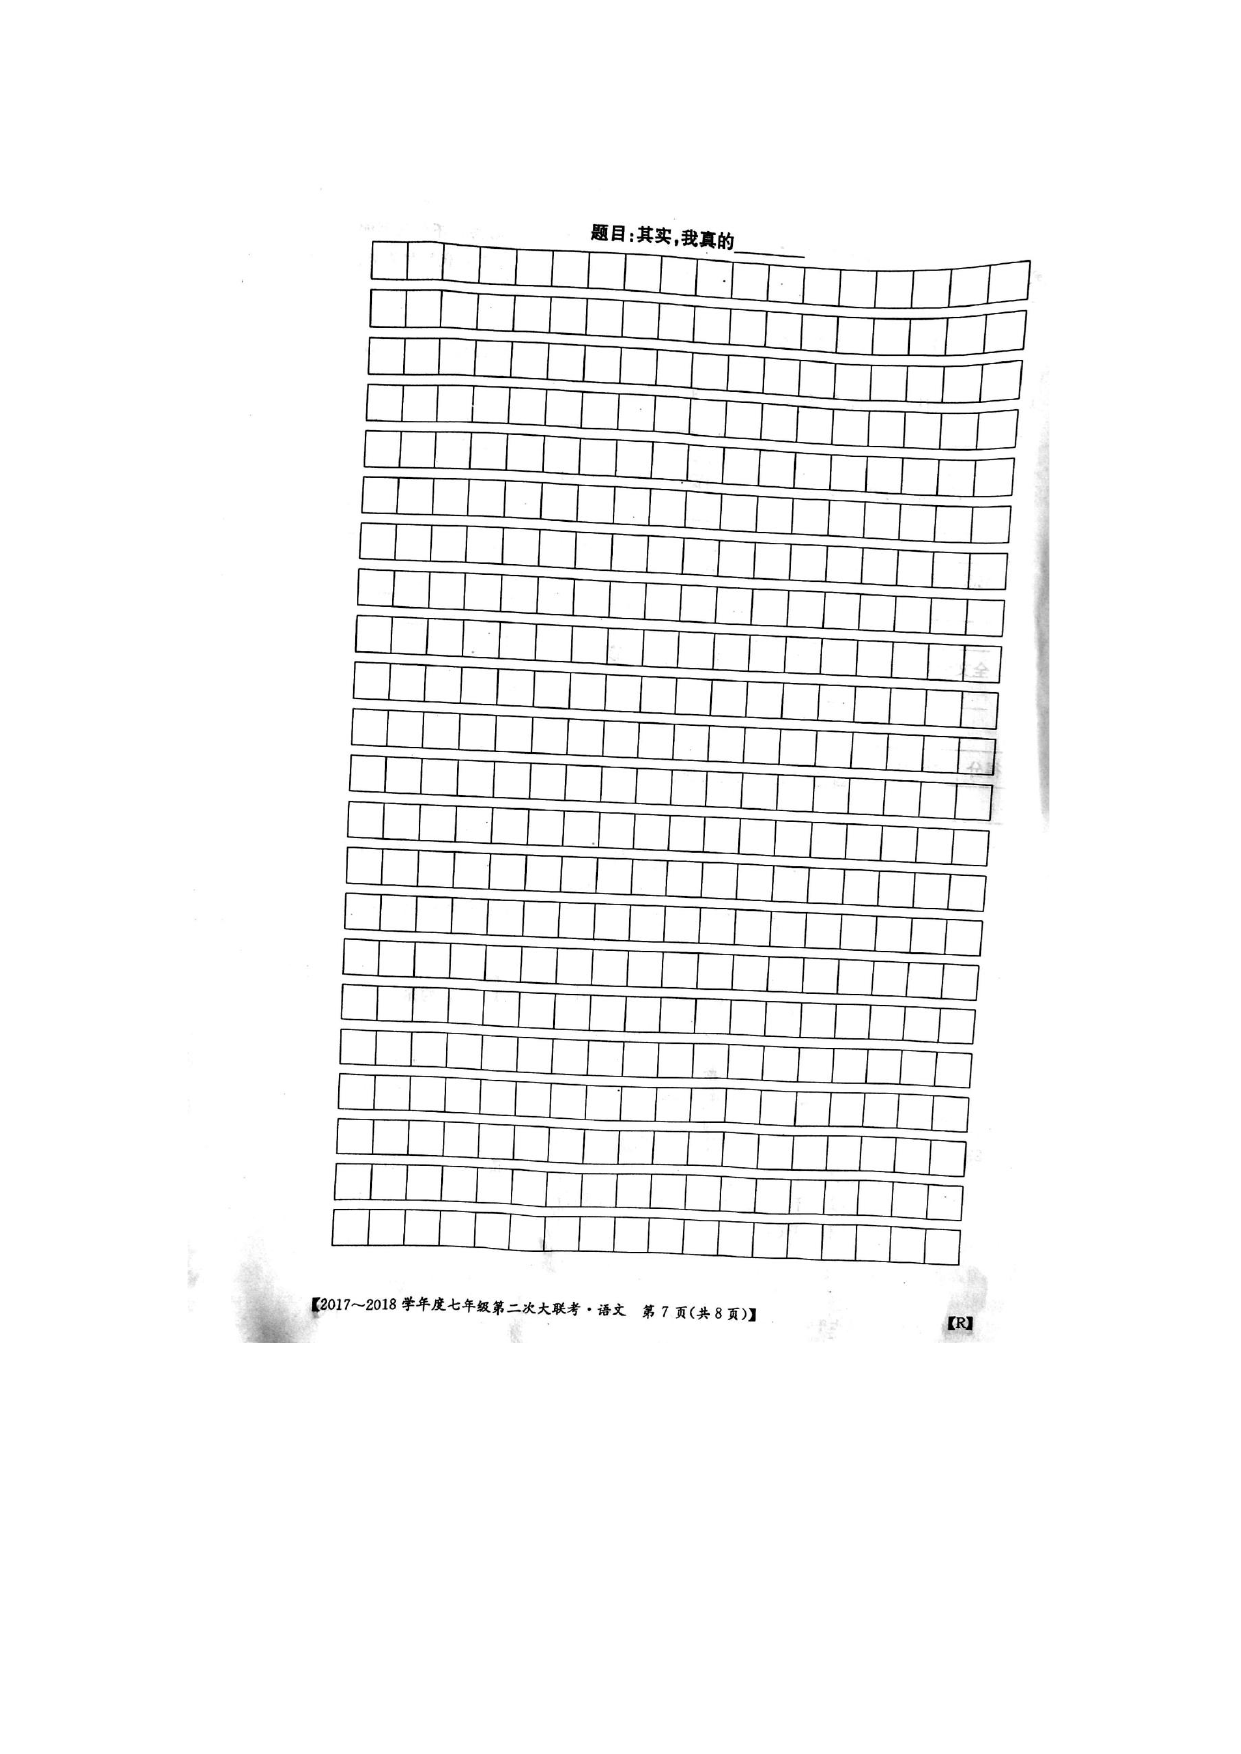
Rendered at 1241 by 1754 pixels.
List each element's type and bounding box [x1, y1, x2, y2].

picture [187, 162, 1050, 1343]
